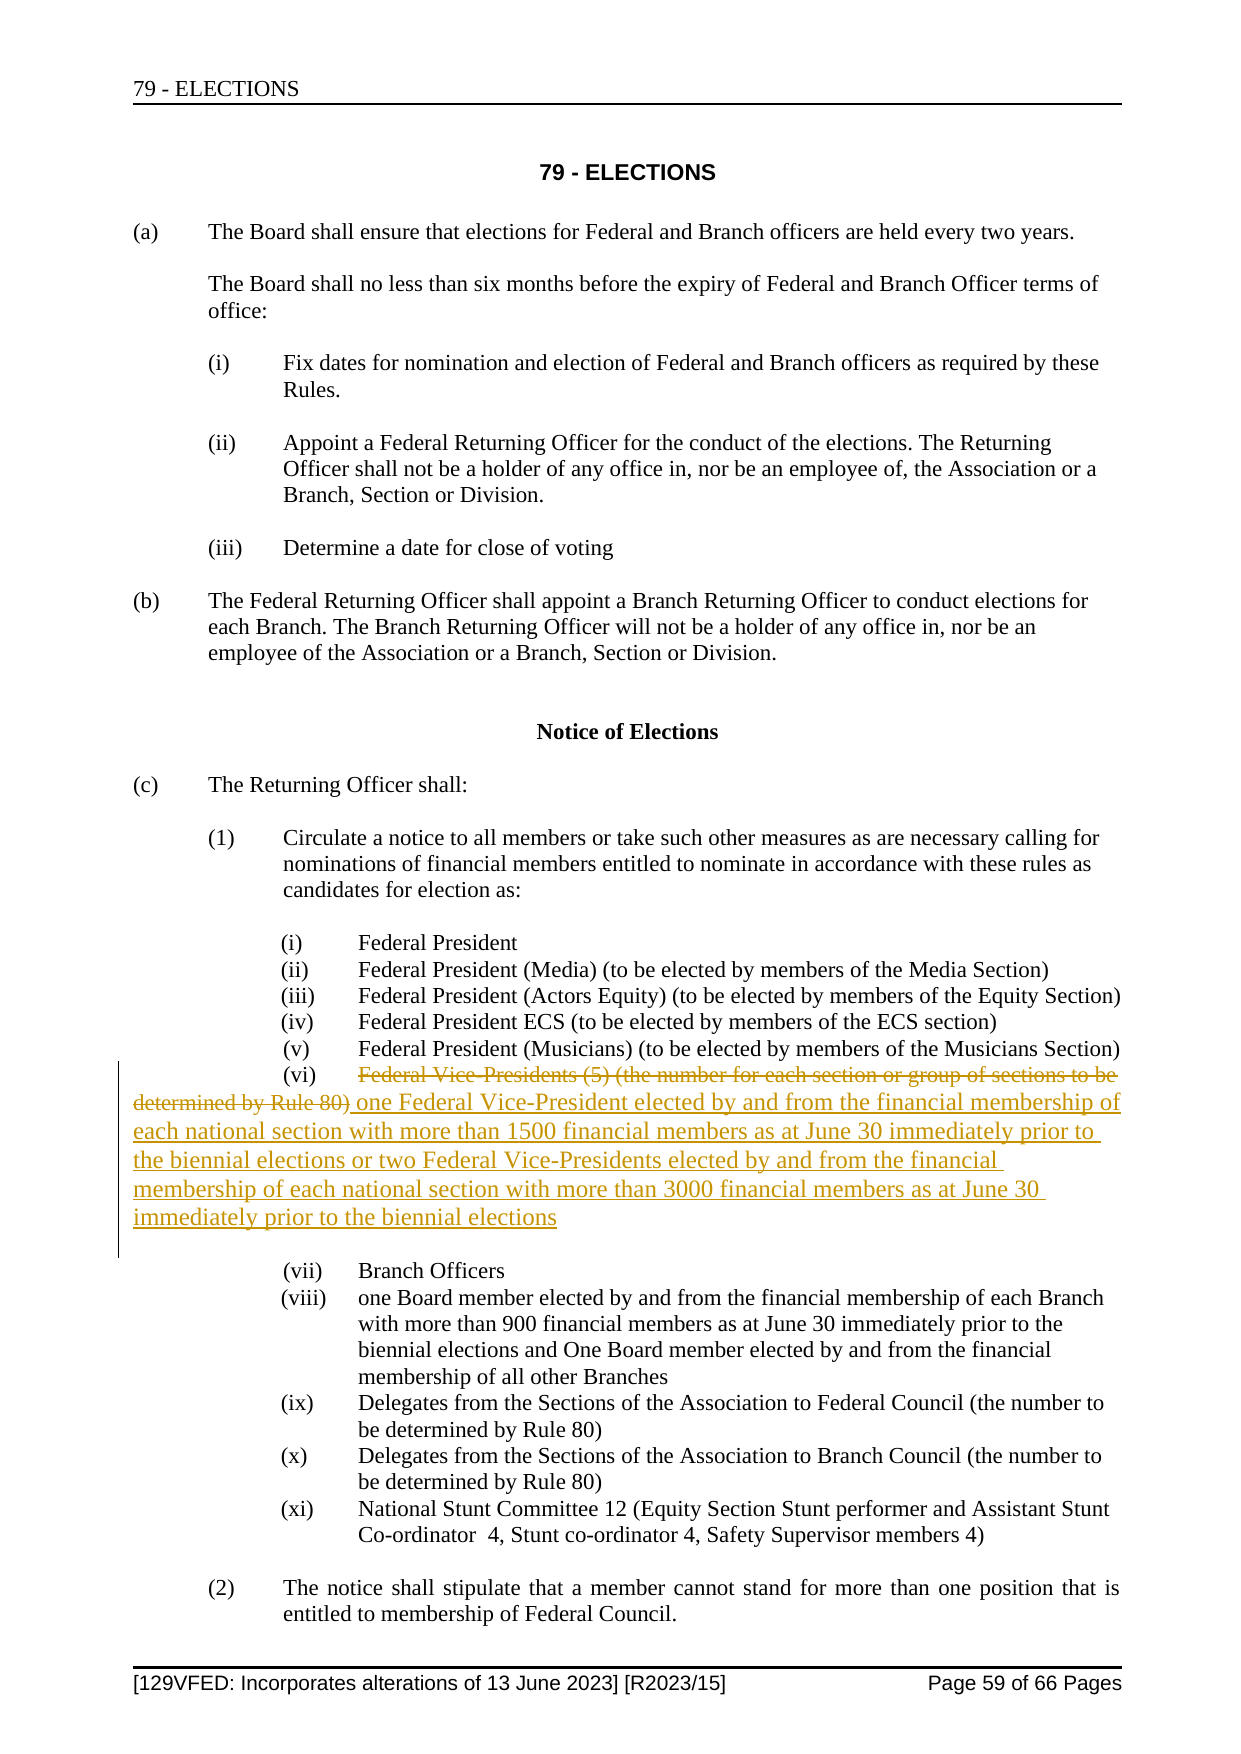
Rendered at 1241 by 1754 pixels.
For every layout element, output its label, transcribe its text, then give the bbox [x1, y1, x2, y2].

text (v) Federal President (Musicians) (to be elected by members of the Musicians Section) [133, 1035, 1122, 1061]
text (ii) Federal President (Media) (to be elected by members of the Media Section) [281, 956, 1122, 982]
text (iii) Determine a date for close of voting [133, 534, 1122, 560]
subtitle 79 - ELECTIONS [133, 159, 1122, 185]
text (1) Circulate a notice to all members or take such other measures as are necessary calling for nominations of financial members entitled to nominate in accordance with these rules as candidates for election as: [133, 824, 1122, 903]
text (vii) Branch Officers [133, 1257, 1122, 1284]
text (a) The Board shall ensure that elections for Federal and Branch officers are held every two years. [133, 218, 1122, 244]
text (x) Delegates from the Sections of the Association to Branch Council (the number to be determined by Rule 80) [281, 1442, 1122, 1495]
text (i) Federal President [281, 929, 1122, 956]
text (i) Fix dates for nomination and election of Federal and Branch officers as required by these Rules. [133, 349, 1122, 402]
text (ix) Delegates from the Sections of the Association to Federal Council (the number to be determined by Rule 80) [281, 1389, 1122, 1442]
text (ii) Appoint a Federal Returning Officer for the conduct of the elections. The Returning Officer shall not be a holder of any office in, nor be an employee of, the Association or a Branch, Section or Division. [133, 428, 1122, 508]
text (iv) Federal President ECS (to be elected by members of the ECS section) [281, 1008, 1122, 1035]
text (2) The notice shall stipulate that a member cannot stand for more than one position that is entitled to membership of Federal Council. [133, 1574, 1122, 1626]
text (viii) one Board member elected by and from the financial membership of each Branch with more than 900 financial members as at June 30 immediately prior to the biennial elections and One Board member elected by and from the financial membership of all other Branches [281, 1284, 1122, 1389]
text (iii) Federal President (Actors Equity) (to be elected by members of the Equity Section) [281, 982, 1122, 1008]
text (b) The Federal Returning Officer shall appoint a Branch Returning Officer to conduct elections for each Branch. The Branch Returning Officer will not be a holder of any office in, nor be an employee of the Association or a Branch, Section or Division. [133, 587, 1122, 666]
text (xi) National Stunt Committee 12 (Equity Section Stunt performer and Assistant Stunt Co-ordinator 4, Stunt co-ordinator 4, Safety Supervisor members 4) [281, 1495, 1122, 1547]
text (c) The Returning Officer shall: [133, 771, 1122, 797]
text (vi) [133, 1061, 1122, 1231]
text Notice of Elections [133, 718, 1122, 745]
text The Board shall no less than six months before the expiry of Federal and Branch Officer terms of office: [133, 270, 1122, 323]
